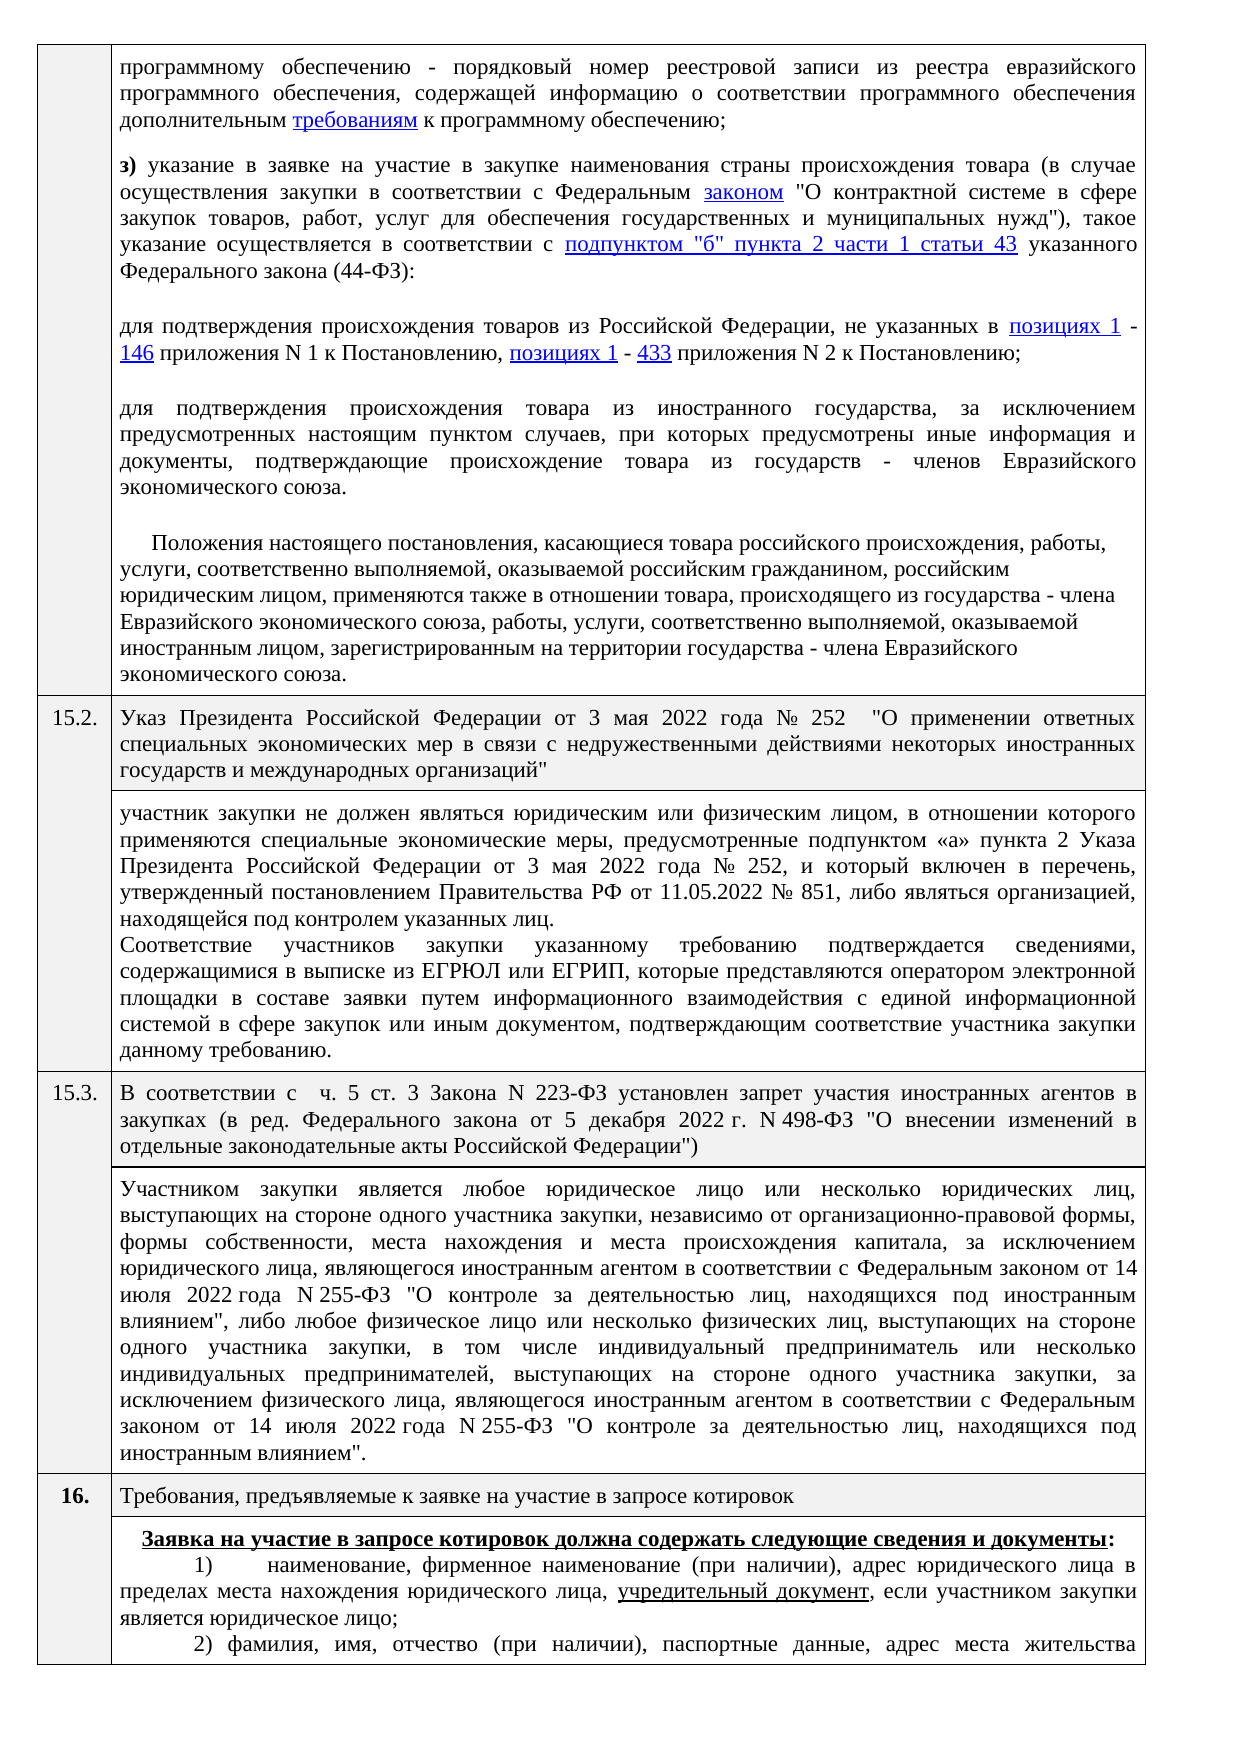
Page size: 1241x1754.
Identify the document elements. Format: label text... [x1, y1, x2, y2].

table_cell участник закупки не должен являться юридическим или физическим лицом, в отношении которого применяются специальные экономические меры, предусмотренные подпунктом «а» пункта 2 Указа Президента Российской Федерации от 3 мая 2022 года № 252, и который включен в перечень, утвержденный постановлением Правительства РФ от 11.05.2022 № 851, либо являться организацией, находящейся под контролем указанных лиц. Соответствие участников закупки указанному требованию подтверждается сведениями, содержащимися в выписке из ЕГРЮЛ или ЕГРИП, которые представляются оператором электронной площадки в составе заявки путем информационного взаимодействия с единой информационной системой в сфере закупок или иным документом, подтверждающим соответствие участника закупки данному требованию. [112, 791, 1145, 1071]
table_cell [112, 45, 1145, 695]
table_cell Участником закупки является любое юридическое лицо или несколько юридических лиц, выступающих на стороне одного участника закупки, независимо от организационно-правовой формы, формы собственности, места нахождения и места происхождения капитала, за исключением юридического лица, являющегося иностранным агентом в соответствии с Федеральным законом от 14 июля 2022 года N 255-ФЗ "О контроле за деятельностью лиц, находящихся под иностранным влиянием", либо любое физическое лицо или несколько физических лиц, выступающих на стороне одного участника закупки, в том числе индивидуальный предприниматель или несколько индивидуальных предпринимателей, выступающих на стороне одного участника закупки, за исключением физического лица, являющегося иностранным агентом в соответствии с Федеральным законом от 14 июля 2022 года N 255-ФЗ "О контроле за деятельностью лиц, находящихся под иностранным влиянием". [112, 1168, 1145, 1473]
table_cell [112, 1517, 1145, 1664]
table_cell В соответствии с ч. 5 ст. 3 Закона N 223-ФЗ установлен запрет участия иностранных агентов в закупках (в ред. Федерального закона от 5 декабря 2022 г. N 498-ФЗ "О внесении изменений в отдельные законодательные акты Российской Федерации") [112, 1072, 1145, 1166]
table_cell 15.2. [38, 696, 111, 1071]
table_cell 15.3. [38, 1072, 111, 1473]
table_cell Указ Президента Российской Федерации от 3 мая 2022 года № 252 "О применении ответных специальных экономических мер в связи с недружественными действиями некоторых иностранных государств и международных организаций" [112, 696, 1145, 790]
table_cell 16. [38, 1474, 111, 1664]
table_cell Требования, предъявляемые к заявке на участие в запросе котировок [112, 1474, 1145, 1516]
